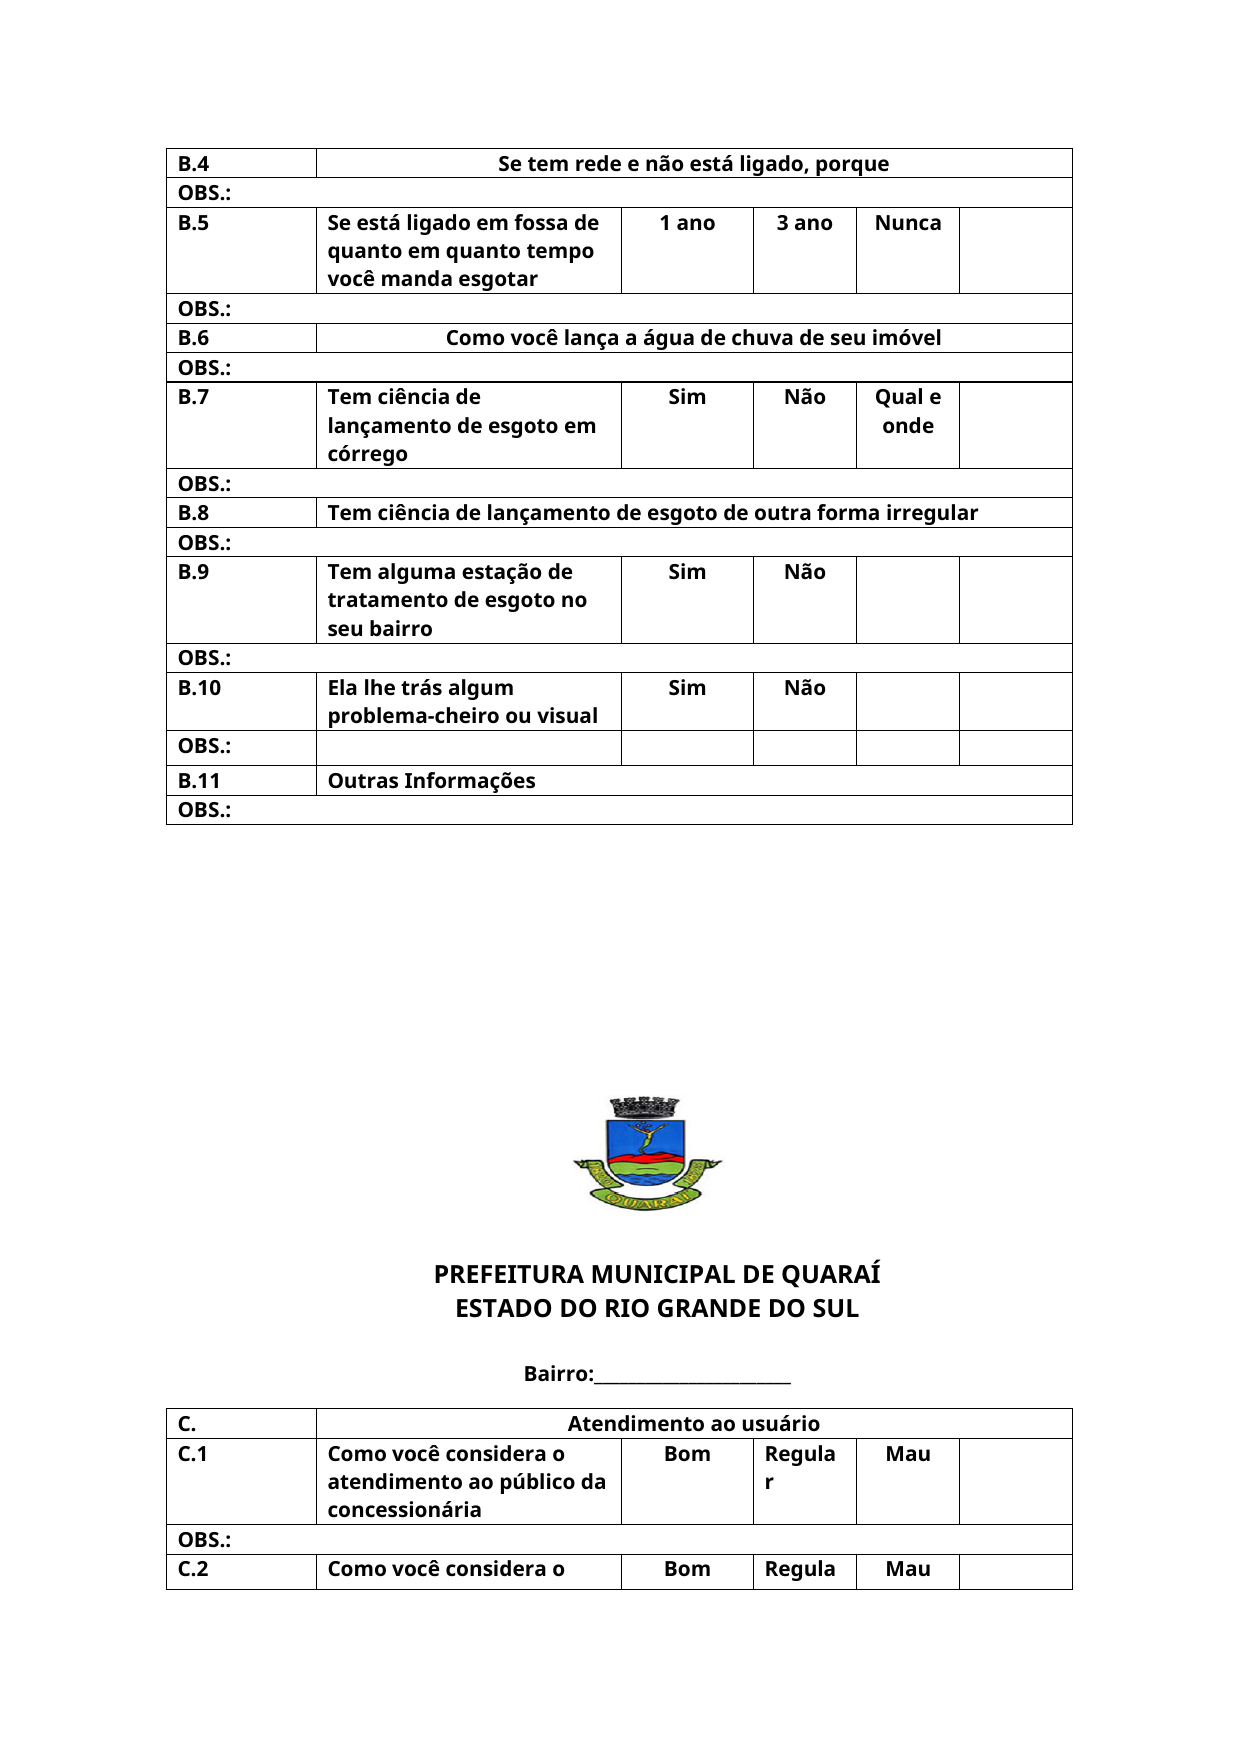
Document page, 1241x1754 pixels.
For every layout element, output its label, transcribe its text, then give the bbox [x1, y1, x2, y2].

table_cell Nunca [857, 208, 959, 293]
table_cell OBS.: [167, 353, 1072, 381]
table_cell Não [754, 557, 856, 642]
table_cell [857, 557, 959, 642]
table_cell [622, 731, 753, 765]
table_cell Mau [857, 1555, 959, 1589]
table_cell 1 ano [622, 208, 753, 293]
table_header Atendimento ao usuário [317, 1409, 1072, 1438]
table_cell B.6 [167, 324, 316, 352]
table_header C. [167, 1409, 316, 1438]
table_cell [317, 731, 621, 765]
table_cell [754, 731, 856, 765]
picture [572, 1065, 742, 1232]
table_cell Qual e onde [857, 383, 959, 468]
table_cell Bom [622, 1555, 753, 1589]
table_cell Regular [754, 1439, 856, 1524]
table_cell [960, 383, 1072, 468]
table_cell OBS.: [167, 294, 1072, 322]
table_cell B.10 [167, 673, 316, 730]
table_cell C.1 [167, 1439, 316, 1524]
table_cell B.9 [167, 557, 316, 642]
table_cell OBS.: [167, 644, 1072, 672]
table_cell Não [754, 383, 856, 468]
table_cell Como você considera o atendimento ao público da concessionária [317, 1439, 621, 1524]
table_cell Tem ciência de lançamento de esgoto em córrego [317, 383, 621, 468]
table_cell OBS.: [167, 1525, 1072, 1553]
table_cell OBS.: [167, 178, 1072, 207]
table_cell Sim [622, 557, 753, 642]
table_cell B.4 [167, 149, 316, 177]
table_cell Tem alguma estação de tratamento de esgoto no seu bairro [317, 557, 621, 642]
text Bairro:_______________________ [177, 1359, 1063, 1387]
table_cell B.5 [167, 208, 316, 293]
table_cell [960, 208, 1072, 293]
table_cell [317, 1555, 621, 1589]
table_cell [960, 731, 1072, 765]
table_cell B.8 [167, 498, 316, 527]
table_cell [857, 731, 959, 765]
table_cell Regular [754, 1555, 856, 1589]
table_cell [960, 673, 1072, 730]
table_cell Bom [622, 1439, 753, 1524]
table_cell [857, 673, 959, 730]
table_cell Se tem rede e não está ligado, porque [317, 149, 1072, 177]
table_cell Mau [857, 1439, 959, 1524]
table_cell 3 ano [754, 208, 856, 293]
table_cell OBS.: [167, 469, 1072, 497]
text PREFEITURA MUNICIPAL DE QUARAÍ [177, 1257, 1063, 1291]
table_cell C.2 [167, 1555, 316, 1589]
table_cell [960, 557, 1072, 642]
table_cell Como você lança a água de chuva de seu imóvel [317, 324, 1072, 352]
table_cell Tem ciência de lançamento de esgoto de outra forma irregular [317, 498, 1072, 527]
table_cell Outras Informações [317, 766, 1072, 794]
table_cell Se está ligado em fossa de quanto em quanto tempo você manda esgotar [317, 208, 621, 293]
text ESTADO DO RIO GRANDE DO SUL [177, 1291, 1063, 1325]
table_cell OBS.: [167, 796, 1072, 824]
table_cell B.7 [167, 383, 316, 468]
table_cell [960, 1555, 1072, 1589]
table_cell Não [754, 673, 856, 730]
table_cell OBS.: [167, 731, 316, 765]
table_cell Sim [622, 383, 753, 468]
table_cell [960, 1439, 1072, 1524]
table_cell OBS.: [167, 528, 1072, 556]
table_cell Ela lhe trás algum problema-cheiro ou visual [317, 673, 621, 730]
table_cell B.11 [167, 766, 316, 794]
table_cell Sim [622, 673, 753, 730]
